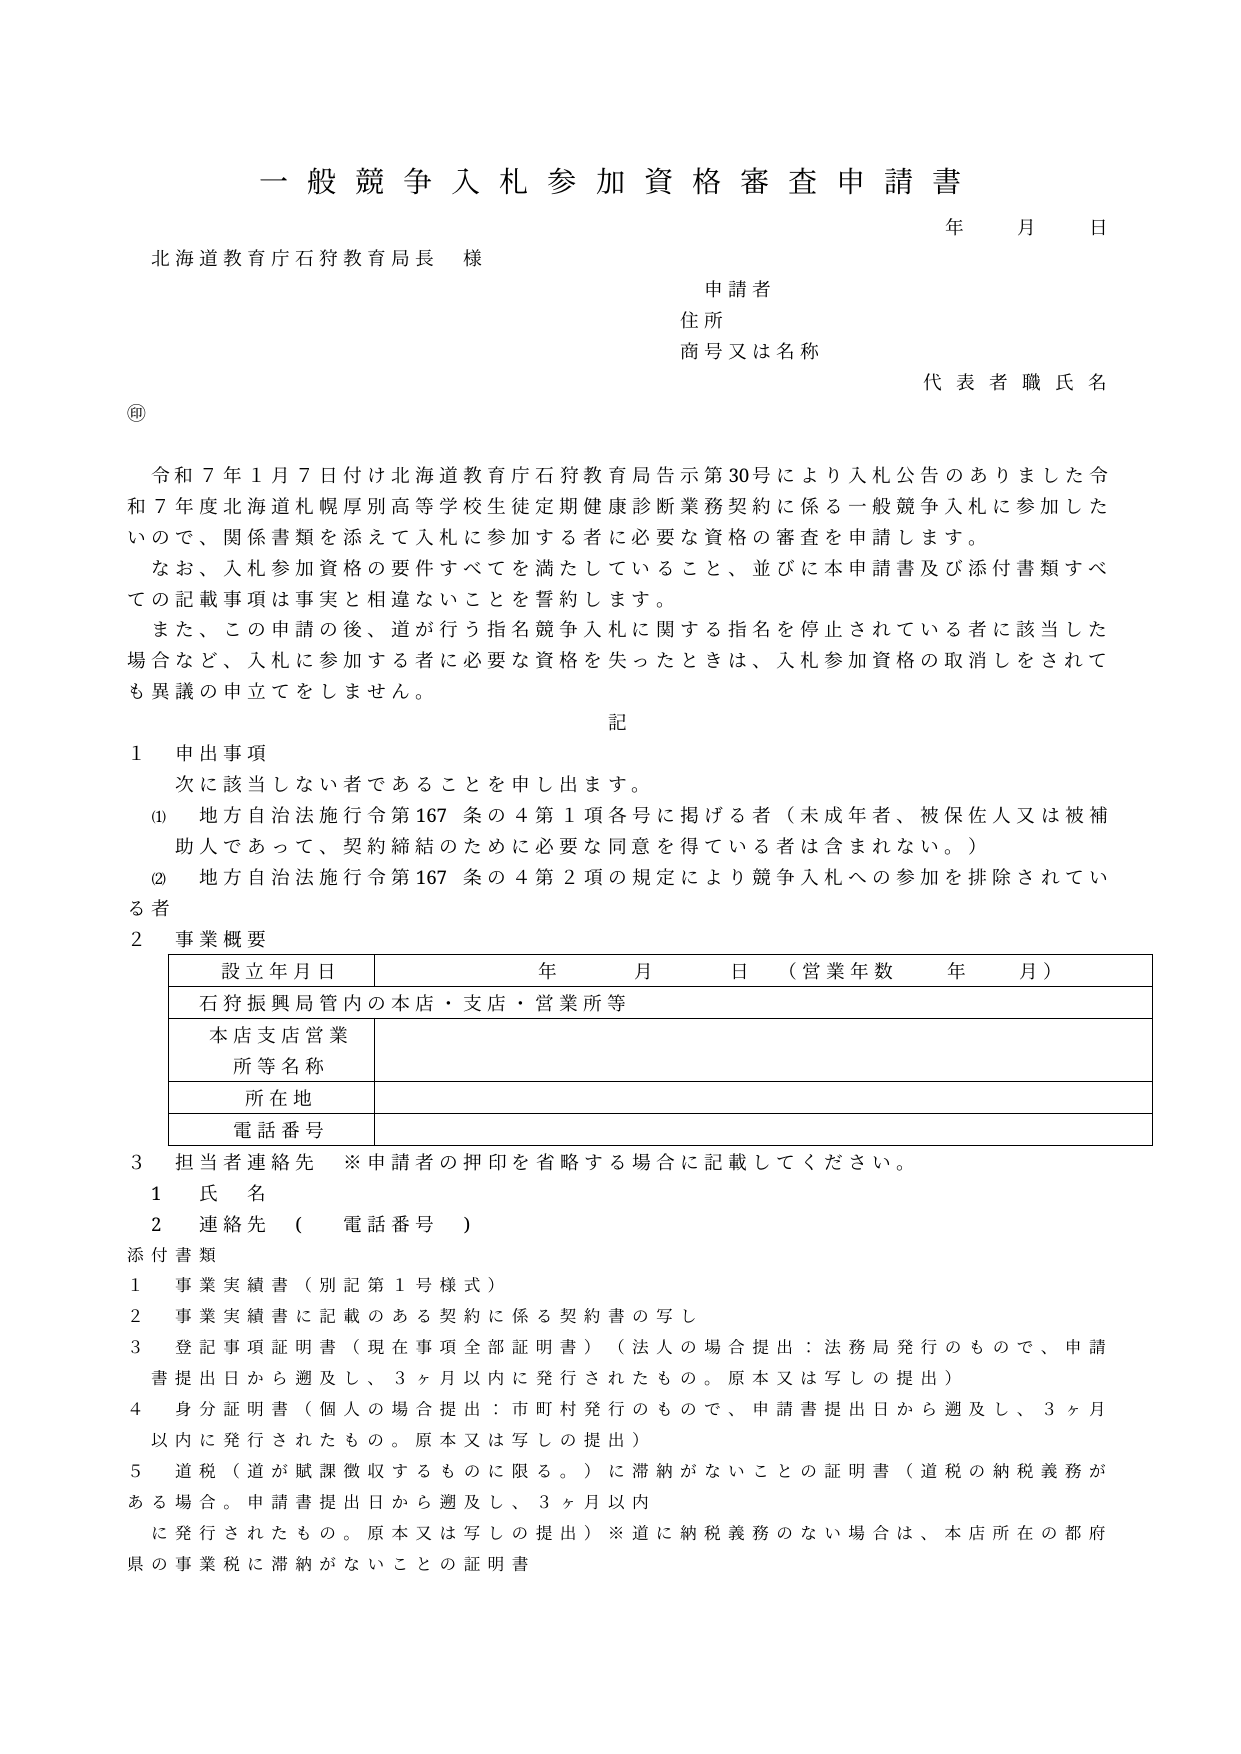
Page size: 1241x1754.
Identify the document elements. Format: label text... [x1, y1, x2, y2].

text なお、入札参加資格の要件すべてを満たしていること、並びに本申請書及び添付書類すべての記載事項は事実と相違ないことを誓約します。 [127, 551, 1113, 613]
text 年 月 日 [127, 211, 1113, 242]
table_cell [375, 1082, 1152, 1112]
text ３ 登記事項証明書（現在事項全部証明書）（法人の場合提出：法務局発行のもので、申請書提出日から遡及し、３ヶ月以内に発行されたもの。原本又は写しの提出） [127, 1331, 1113, 1393]
table_cell 所在地 [169, 1082, 374, 1112]
text ２ 事業概要 [127, 923, 1113, 954]
table_cell 本店支店営業所等名称 [169, 1019, 374, 1081]
text 申請者 [127, 273, 1113, 304]
text 添付書類 [127, 1238, 1113, 1269]
list 氏 名 [149, 1176, 1113, 1207]
table_cell [375, 1114, 1152, 1144]
text に発行されたもの。原本又は写しの提出）※道に納税義務のない場合は、本店所在の都府県の事業税に滞納がないことの証明書 [127, 1517, 1113, 1579]
table_cell [1128, 987, 1152, 1018]
text ３ 担当者連絡先 ※申請者の押印を省略する場合に記載してください。 [127, 1146, 1113, 1176]
text 次に該当しない者であることを申し出ます。 [127, 768, 1113, 799]
table_cell [375, 1019, 1152, 1081]
text １ 申出事項 [127, 737, 1113, 768]
text 代表者職氏名 ㊞ [127, 366, 1113, 428]
text ５ 道税（道が賦課徴収するものに限る。）に滞納がないことの証明書（道税の納税義務がある場合。申請書提出日から遡及し、３ヶ月以内 [127, 1455, 1113, 1517]
text 商号又は名称 [127, 335, 1113, 366]
text ４ 身分証明書（個人の場合提出：市町村発行のもので、申請書提出日から遡及し、３ヶ月以内に発行されたもの。原本又は写しの提出） [127, 1393, 1113, 1455]
text ⑴ 地方自治法施行令第167条の４第１項各号に掲げる者（未成年者、被保佐人又は被補助人であって、契約締結のために必要な同意を得ている者は含まれない。） [148, 799, 1113, 861]
text 北海道教育庁石狩教育局長 様 [127, 242, 1113, 273]
text 住所 [127, 304, 1113, 335]
text 一般競争入札参加資格審査申請書 [127, 149, 1113, 211]
text 令和７年１月７日付け北海道教育庁石狩教育局告示第30号により入札公告のありました令和７年度北海道札幌厚別高等学校生徒定期健康診断業務契約に係る一般競争入札に参加したいので、関係書類を添えて入札に参加する者に必要な資格の審査を申請します。 [127, 459, 1113, 551]
text １ 事業実績書（別記第１号様式） [127, 1269, 1113, 1300]
table_header 設立年月日 [169, 955, 374, 986]
table_cell 石狩振興局管内の本店・支店・営業所等 [169, 987, 1128, 1018]
text ⑵ 地方自治法施行令第167条の４第２項の規定により競争入札への参加を排除されている者 [127, 861, 1113, 923]
table_header 年 月 日 （営業年数 年 月） [375, 955, 1152, 986]
text また、この申請の後、道が行う指名競争入札に関する指名を停止されている者に該当した場合など、入札に参加する者に必要な資格を失ったときは、入札参加資格の取消しをされても異議の申立てをしません。 [127, 613, 1113, 706]
table_cell 電話番号 [169, 1114, 374, 1144]
list 連絡先(電話番号) [149, 1207, 1113, 1238]
text ２ 事業実績書に記載のある契約に係る契約書の写し [127, 1300, 1113, 1331]
text 記 [127, 706, 1113, 737]
